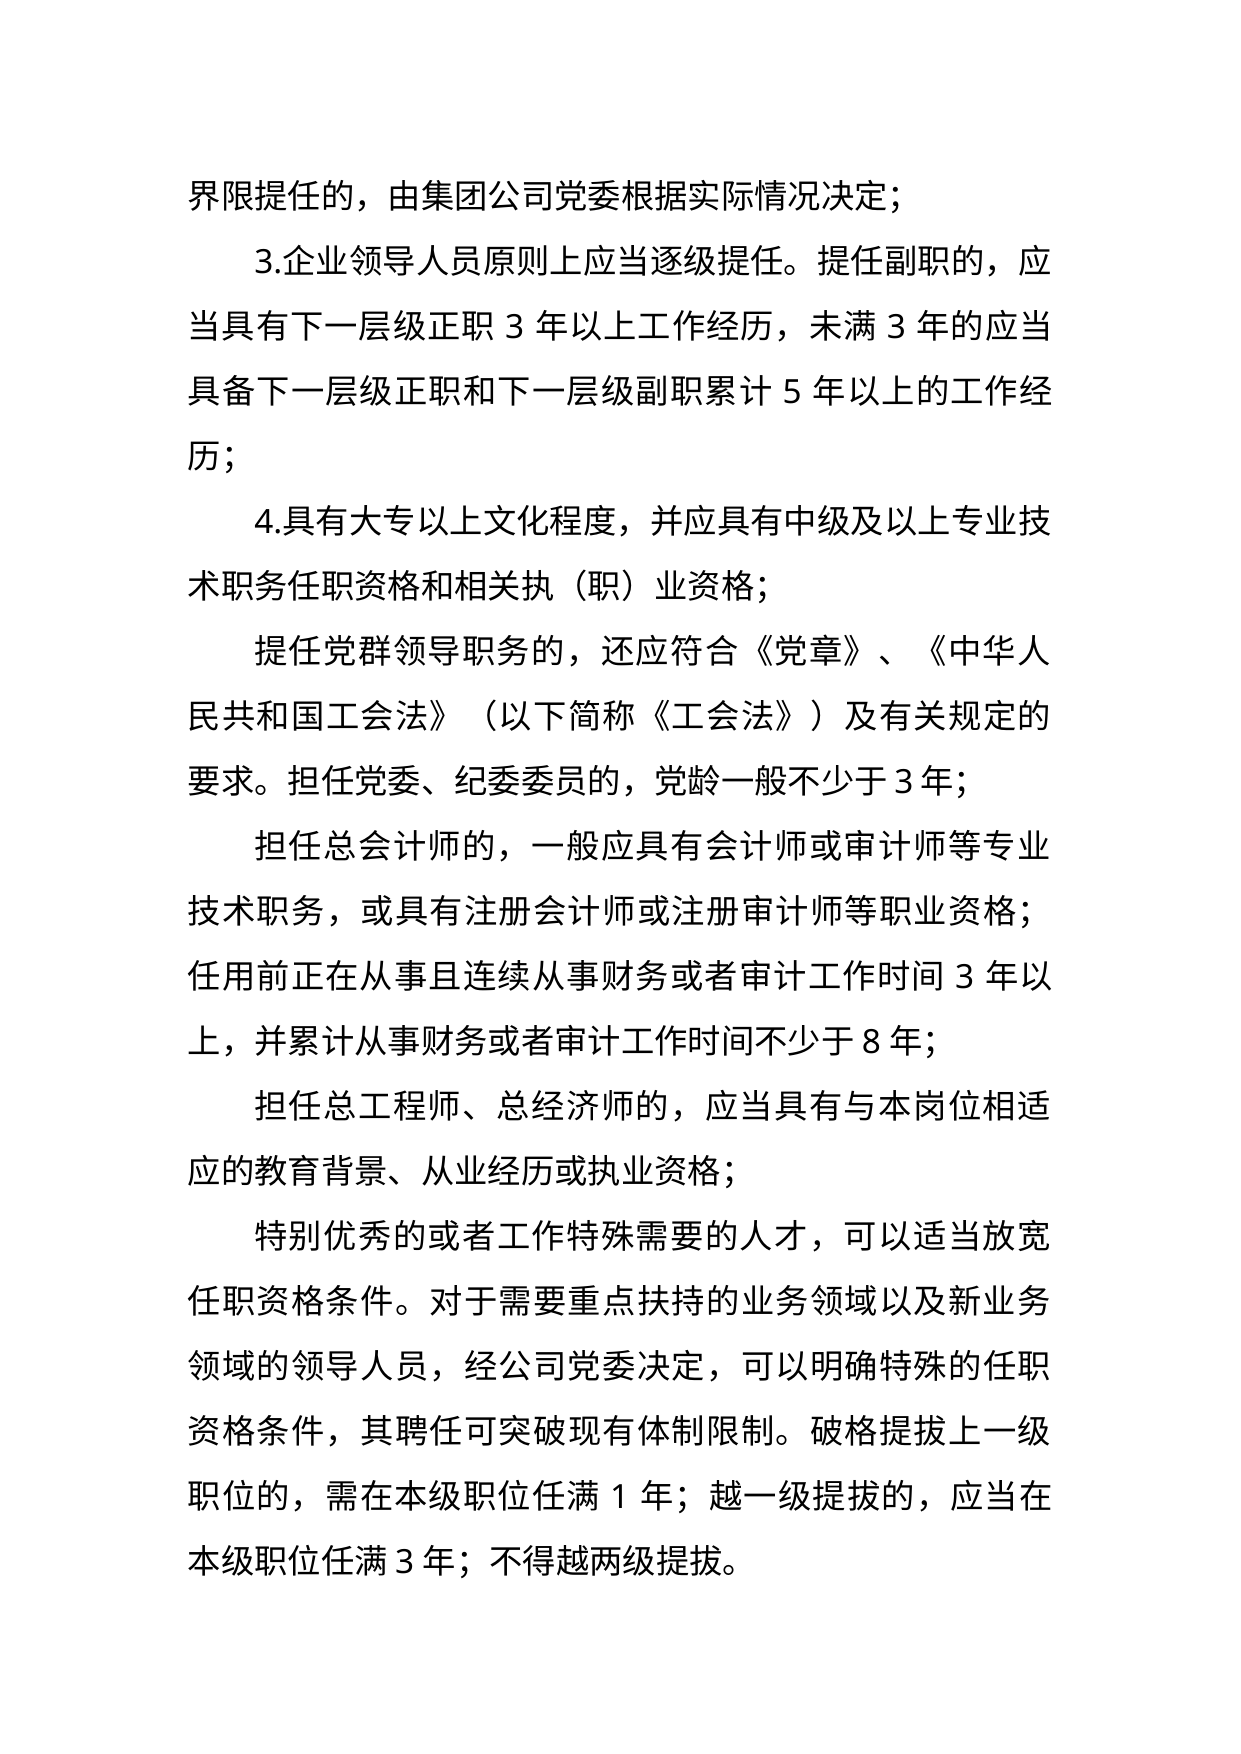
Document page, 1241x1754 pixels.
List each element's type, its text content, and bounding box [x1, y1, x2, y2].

text 4.具有大专以上文化程度，并应具有中级及以上专业技术职务任职资格和相关执（职）业资格； [187, 487, 1053, 617]
text 提任党群领导职务的，还应符合《党章》、《中华人民共和国工会法》（以下简称《工会法》）及有关规定的要求。担任党委、纪委委员的，党龄一般不少于3年； [187, 617, 1053, 812]
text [187, 162, 1053, 227]
text 担任总工程师、总经济师的，应当具有与本岗位相适应的教育背景、从业经历或执业资格； [187, 1072, 1053, 1202]
text 担任总会计师的，一般应具有会计师或审计师等专业技术职务，或具有注册会计师或注册审计师等职业资格；任用前正在从事且连续从事财务或者审计工作时间 3 年以上，并累计从事财务或者审计工作时间不少于 8 年； [187, 812, 1053, 1072]
text 特别优秀的或者工作特殊需要的人才，可以适当放宽任职资格条件。对于需要重点扶持的业务领域以及新业务领域的领导人员，经公司党委决定，可以明确特殊的任职资格条件，其聘任可突破现有体制限制。破格提拔上一级职位的，需在本级职位任满 1 年；越一级提拔的，应当在本级职位任满 3 年；不得越两级提拔。 [187, 1202, 1053, 1592]
text 3.企业领导人员原则上应当逐级提任。提任副职的，应当具有下一层级正职 3 年以上工作经历，未满 3 年的应当具备下一层级正职和下一层级副职累计 5 年以上的工作经历； [187, 227, 1053, 487]
